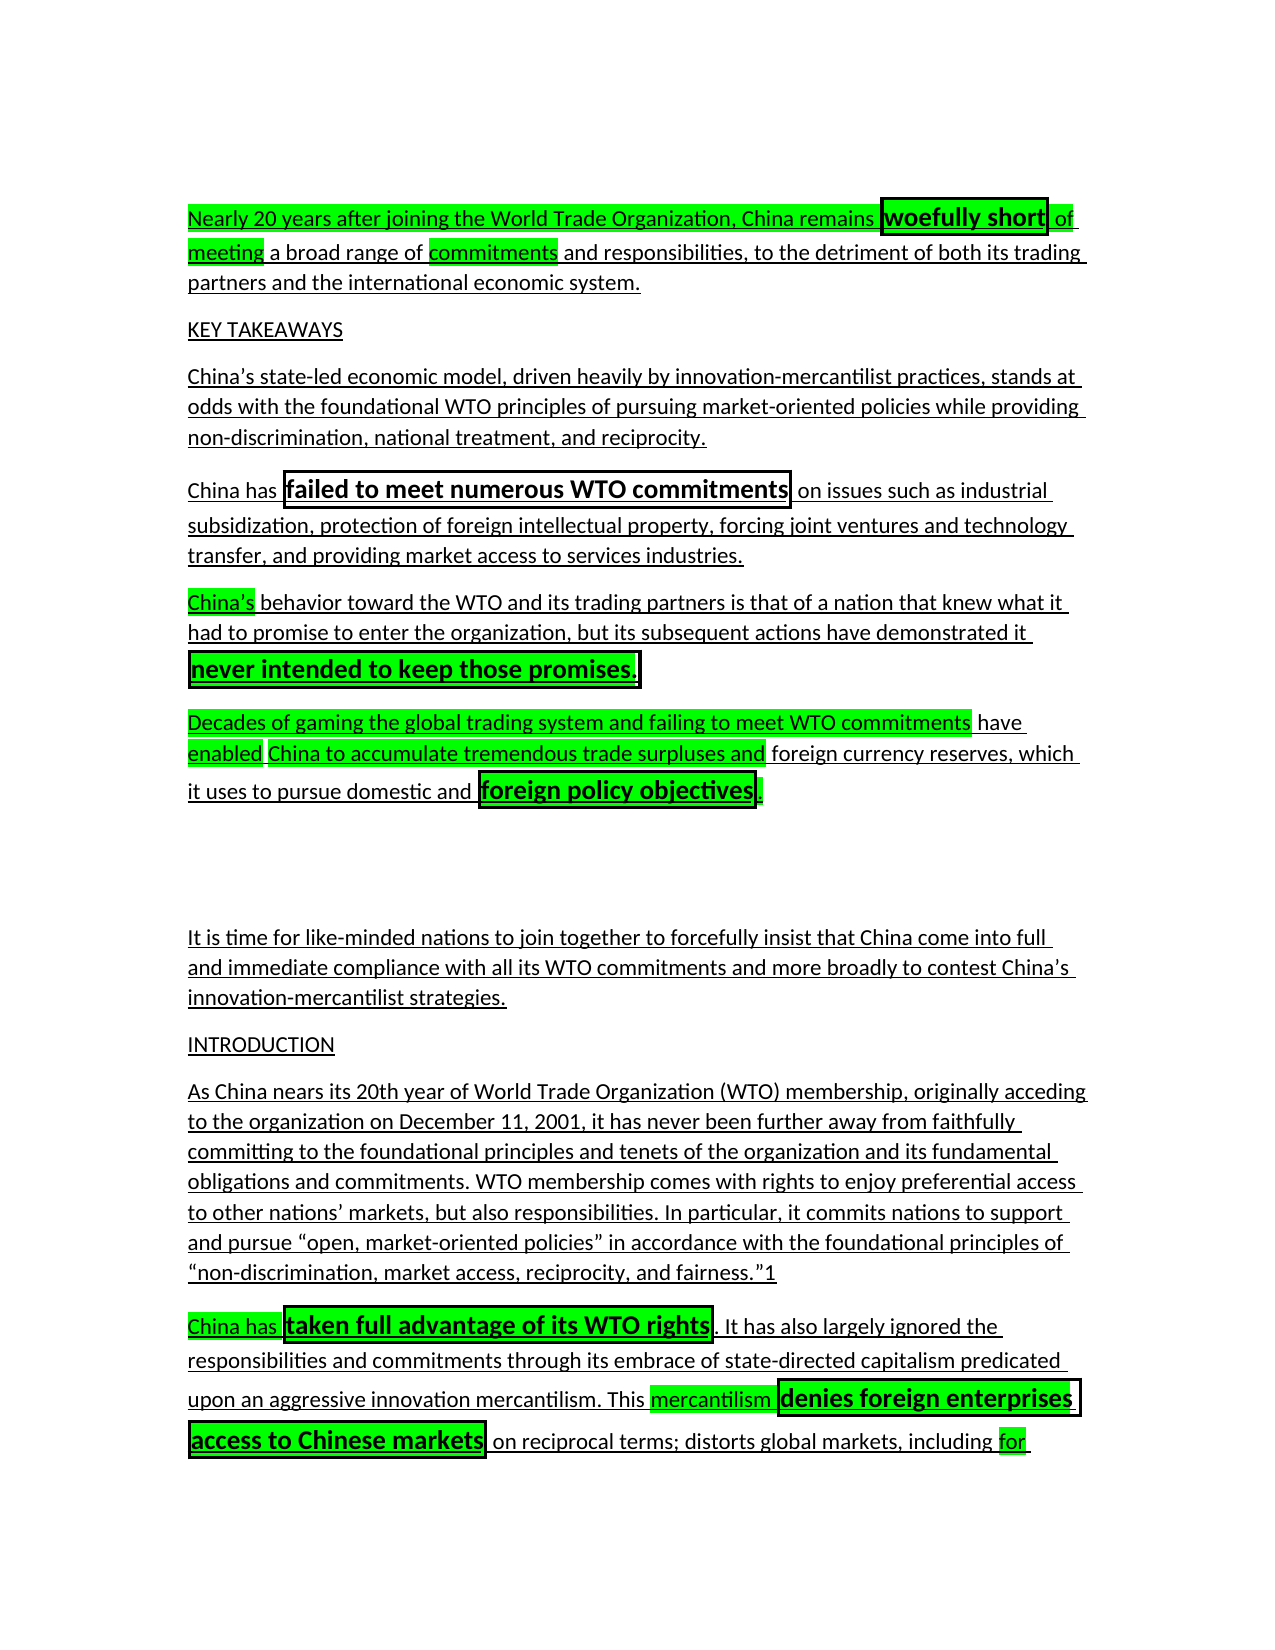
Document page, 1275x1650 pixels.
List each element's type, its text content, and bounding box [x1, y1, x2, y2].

text Nearly 20 years after joining the World Trade Organization, China remains woefully short of meeting a broad range of commitments and responsibilities, to the detriment of both its trading partners and the international economic system. [187, 263, 1087, 297]
text Nearly 20 years after joining the World Trade Organization, China remains woefully short of meeting a broad range of commitments and responsibilities, to the detriment of both its trading partners and the international economic system. [187, 197, 1087, 262]
text China has failed to meet numerous WTO commitments on issues such as industrial subsidization, protection of foreign intellectual property, forcing joint ventures and technology transfer, and providing market access to services industries. [187, 469, 1087, 569]
text As China nears its 20th year of World Trade Organization (WTO) membership, originally acceding to the organization on December 11, 2001, it has never been further away from faithfully committing to the foundational principles and tenets of the organization and its fundamental obligations and commitments. WTO membership comes with rights to enjoy preferential access to other nations’ markets, but also responsibilities. In particular, it commits nations to support and pursue “open, market-oriented policies” in accordance with the foundational principles of “non-discrimination, market access, reciprocity, and fairness.”1 [187, 1102, 1087, 1286]
text China’s behavior toward the WTO and its trading partners is that of a nation that knew what it had to promise to enter the organization, but its subsequent actions have demonstrated it never intended to keep those promises. [187, 588, 1087, 689]
text INTRODUCTION [187, 1030, 1087, 1058]
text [187, 1305, 1087, 1459]
text It is time for like-minded nations to join together to forcefully insist that China come into full and immediate compliance with all its WTO commitments and more broadly to contest China’s innovation-mercantilist strategies. [187, 923, 1087, 1011]
text Decades of gaming the global trading system and failing to meet WTO commitments have enabled China to accumulate tremendous trade surpluses and foreign currency reserves, which it uses to pursue domestic and foreign policy objectives. [187, 708, 1087, 809]
text China’s state-led economic model, driven heavily by innovation-mercantilist practices, stands at odds with the foundational WTO principles of pursuing market-oriented policies while providing non-discrimination, national treatment, and reciprocity. [187, 362, 1087, 451]
text KEY TAKEAWAYS [187, 315, 1087, 343]
